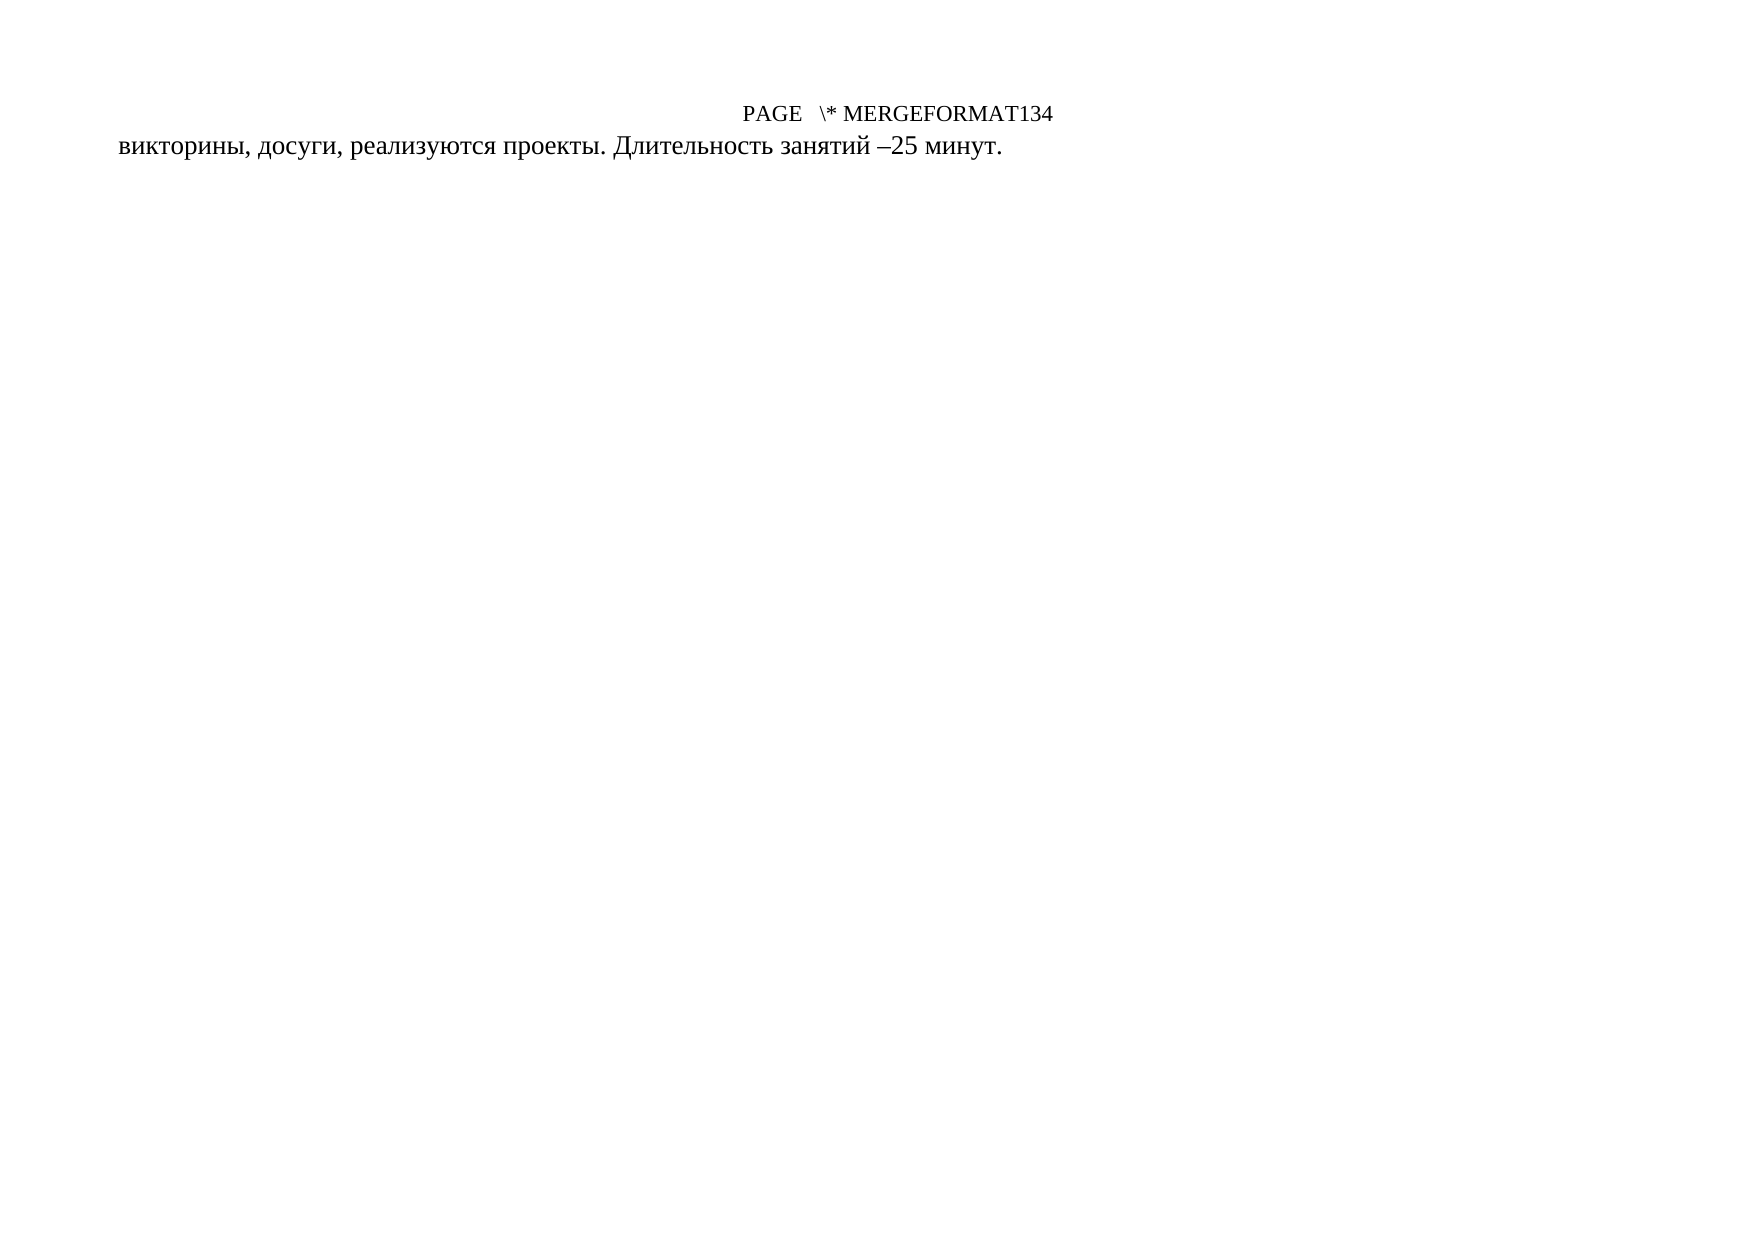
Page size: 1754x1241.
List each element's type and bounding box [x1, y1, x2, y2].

text [118, 129, 1677, 160]
